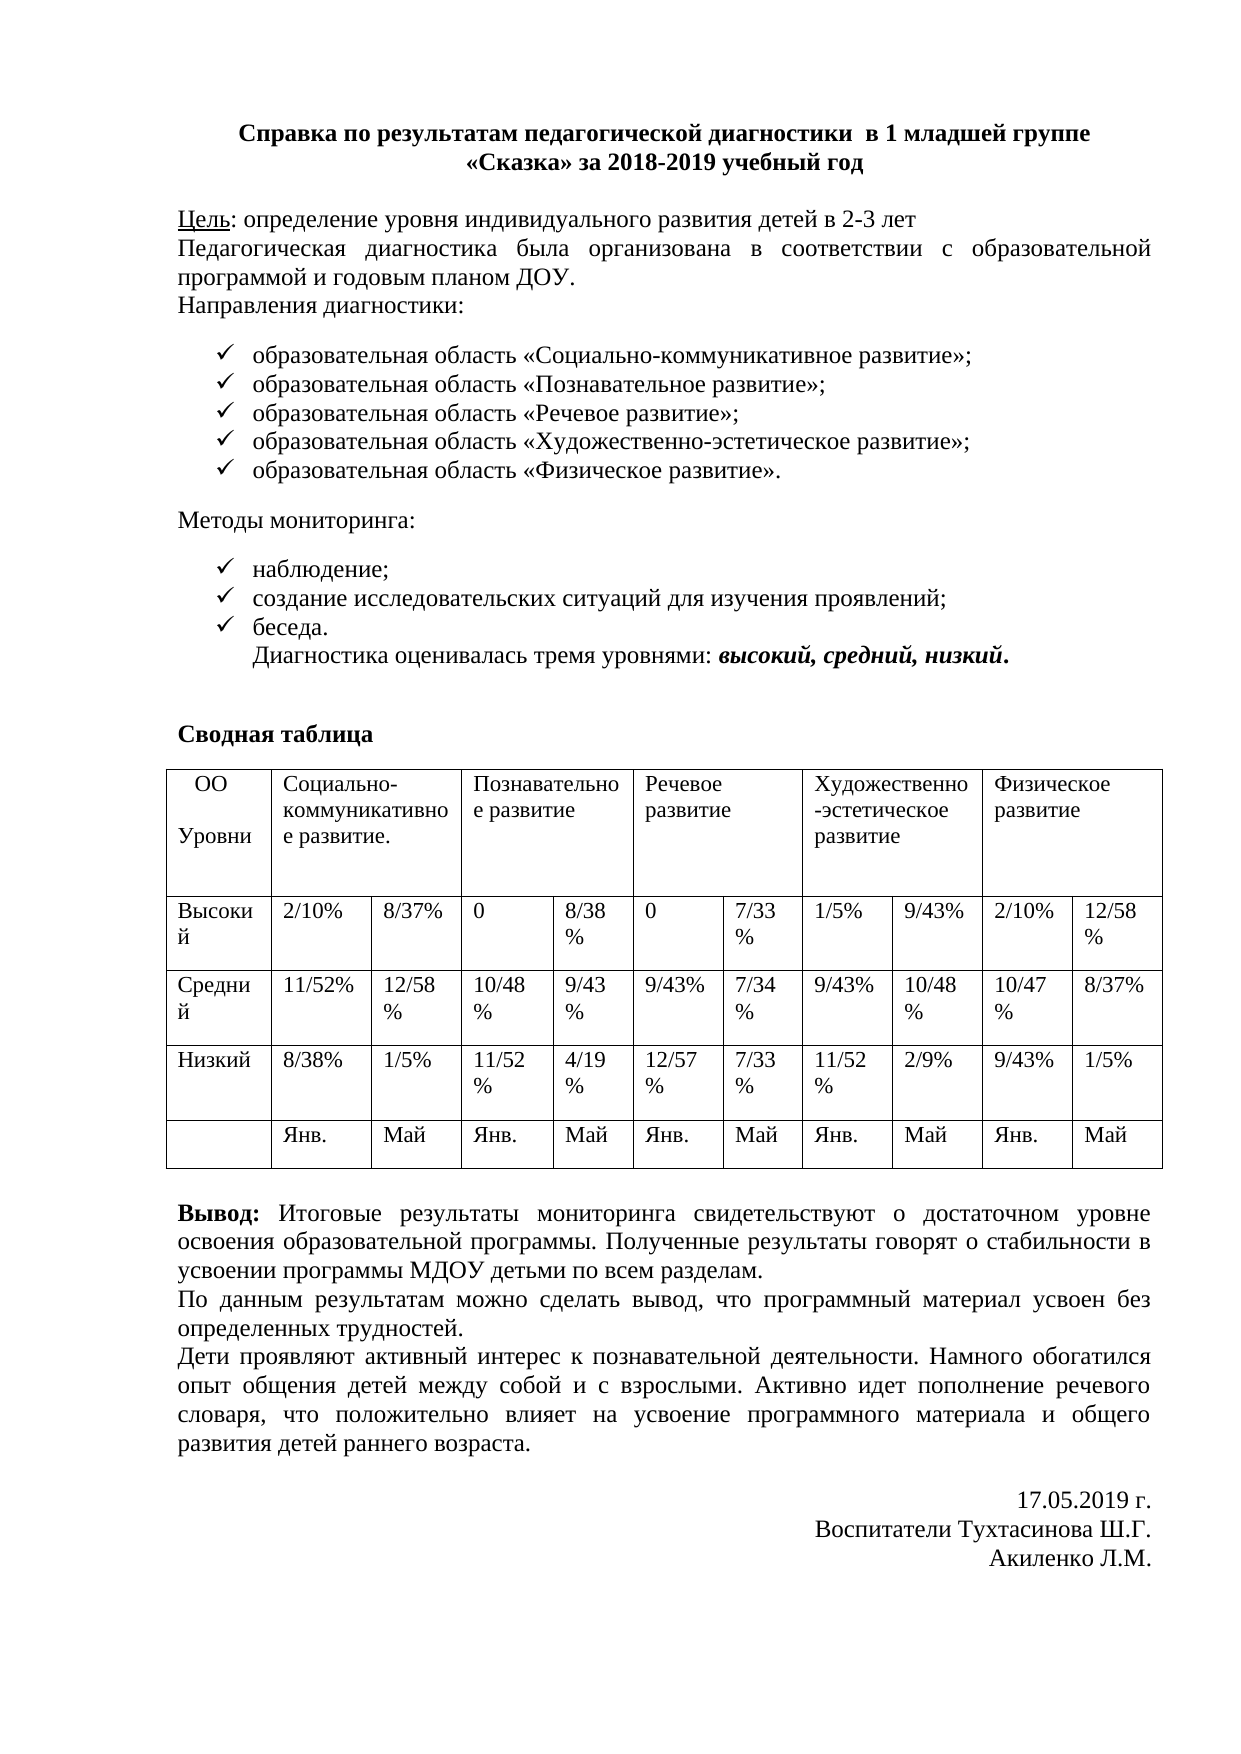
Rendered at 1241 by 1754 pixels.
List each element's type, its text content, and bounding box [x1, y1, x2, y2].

table_cell 7/33% [724, 1046, 802, 1119]
table_cell 1/5% [1073, 1046, 1162, 1119]
text Справка по результатам педагогической диагностики в 1 младшей группе [177, 118, 1152, 147]
list образовательная область «Физическое развитие». [215, 455, 1152, 484]
table_cell Май [554, 1121, 633, 1168]
table_header Речевое развитие [634, 770, 802, 896]
list наблюдение; [215, 554, 1152, 583]
table_cell Высокий [167, 897, 271, 970]
table_cell Низкий [167, 1046, 271, 1119]
table_cell 9/43% [983, 1046, 1072, 1119]
text 17.05.2019 г. [177, 1485, 1152, 1514]
list Диагностика оценивалась тремя уровнями: высокий, средний, низкий. [252, 641, 1152, 669]
table_cell 1/5% [803, 897, 892, 970]
text Цель: определение уровня индивидуального развития детей в 2-3 лет [177, 204, 1152, 233]
table_header Познавательное развитие [462, 770, 633, 896]
table_cell 11/52% [272, 971, 371, 1045]
table_cell Янв. [462, 1121, 553, 1168]
list образовательная область «Художественно-эстетическое развитие»; [215, 426, 1152, 455]
table_cell 9/43% [554, 971, 633, 1045]
table_cell Янв. [634, 1121, 723, 1168]
table_cell 7/33% [724, 897, 802, 970]
table_cell 2/10% [983, 897, 1072, 970]
list образовательная область «Познавательное развитие»; [215, 369, 1152, 398]
table_header Социально-коммуникативное развитие. [272, 770, 461, 896]
table_cell Янв. [272, 1121, 371, 1168]
table_cell 11/52% [803, 1046, 892, 1119]
text По данным результатам можно сделать вывод, что программный материал усвоен без определенных трудностей. [177, 1284, 1152, 1341]
text «Сказка» за 2018-2019 учебный год [177, 147, 1152, 176]
table_cell 7/34% [724, 971, 802, 1045]
table_cell 12/58% [372, 971, 461, 1045]
table_cell Май [1073, 1121, 1162, 1168]
list создание исследовательских ситуаций для изучения проявлений; [215, 583, 1152, 612]
table_cell 1/5% [372, 1046, 461, 1119]
text Акиленко Л.М. [177, 1543, 1152, 1571]
text Методы мониторинга: [177, 505, 1152, 533]
table_cell 10/48% [462, 971, 553, 1045]
text Направления диагностики: [177, 291, 1152, 319]
table_cell Май [724, 1121, 802, 1168]
table_cell 0 [634, 897, 723, 970]
table_cell 11/52% [462, 1046, 553, 1119]
table_header Художественно-эстетическое развитие [803, 770, 982, 896]
text Дети проявляют активный интерес к познавательной деятельности. Намного обогатился опыт общения детей между собой и с взрослыми. Активно идет пополнение речевого словаря, что положительно влияет на усвоение программного материала и общего развития детей раннего возраста. [177, 1341, 1152, 1456]
table_cell Май [893, 1121, 982, 1168]
table_cell Янв. [803, 1121, 892, 1168]
table_cell 8/37% [372, 897, 461, 970]
table_header ОО Уровни [167, 770, 271, 896]
table_cell 8/37% [1073, 971, 1162, 1045]
table_cell 2/9% [893, 1046, 982, 1119]
table_cell 9/43% [634, 971, 723, 1045]
text Педагогическая диагностика была организована в соответствии с образовательной программой и годовым планом ДОУ. [177, 233, 1152, 291]
list образовательная область «Социально-коммуникативное развитие»; [215, 340, 1152, 369]
table_cell 10/47% [983, 971, 1072, 1045]
table_cell 8/38% [554, 897, 633, 970]
text Воспитатели Тухтасинова Ш.Г. [177, 1514, 1152, 1543]
table_cell 12/57% [634, 1046, 723, 1119]
table_cell 9/43% [803, 971, 892, 1045]
table_header Физическое развитие [983, 770, 1162, 896]
table_cell 10/48% [893, 971, 982, 1045]
table_cell Май [372, 1121, 461, 1168]
table_cell Янв. [983, 1121, 1072, 1168]
table_cell 0 [462, 897, 553, 970]
table_cell 9/43% [893, 897, 982, 970]
table_cell 2/10% [272, 897, 371, 970]
table_cell [167, 1121, 271, 1168]
table_cell 12/58% [1073, 897, 1162, 970]
table_cell Средний [167, 971, 271, 1045]
text Сводная таблица [177, 719, 1152, 748]
list беседа. [215, 612, 1152, 641]
table_cell 4/19% [554, 1046, 633, 1119]
list образовательная область «Речевое развитие»; [215, 398, 1152, 426]
text Вывод: Итоговые результаты мониторинга свидетельствуют о достаточном уровне освоения образовательной программы. Полученные результаты говорят о стабильности в усвоении программы МДОУ детьми по всем разделам. [177, 1198, 1152, 1284]
table_cell 8/38% [272, 1046, 371, 1119]
